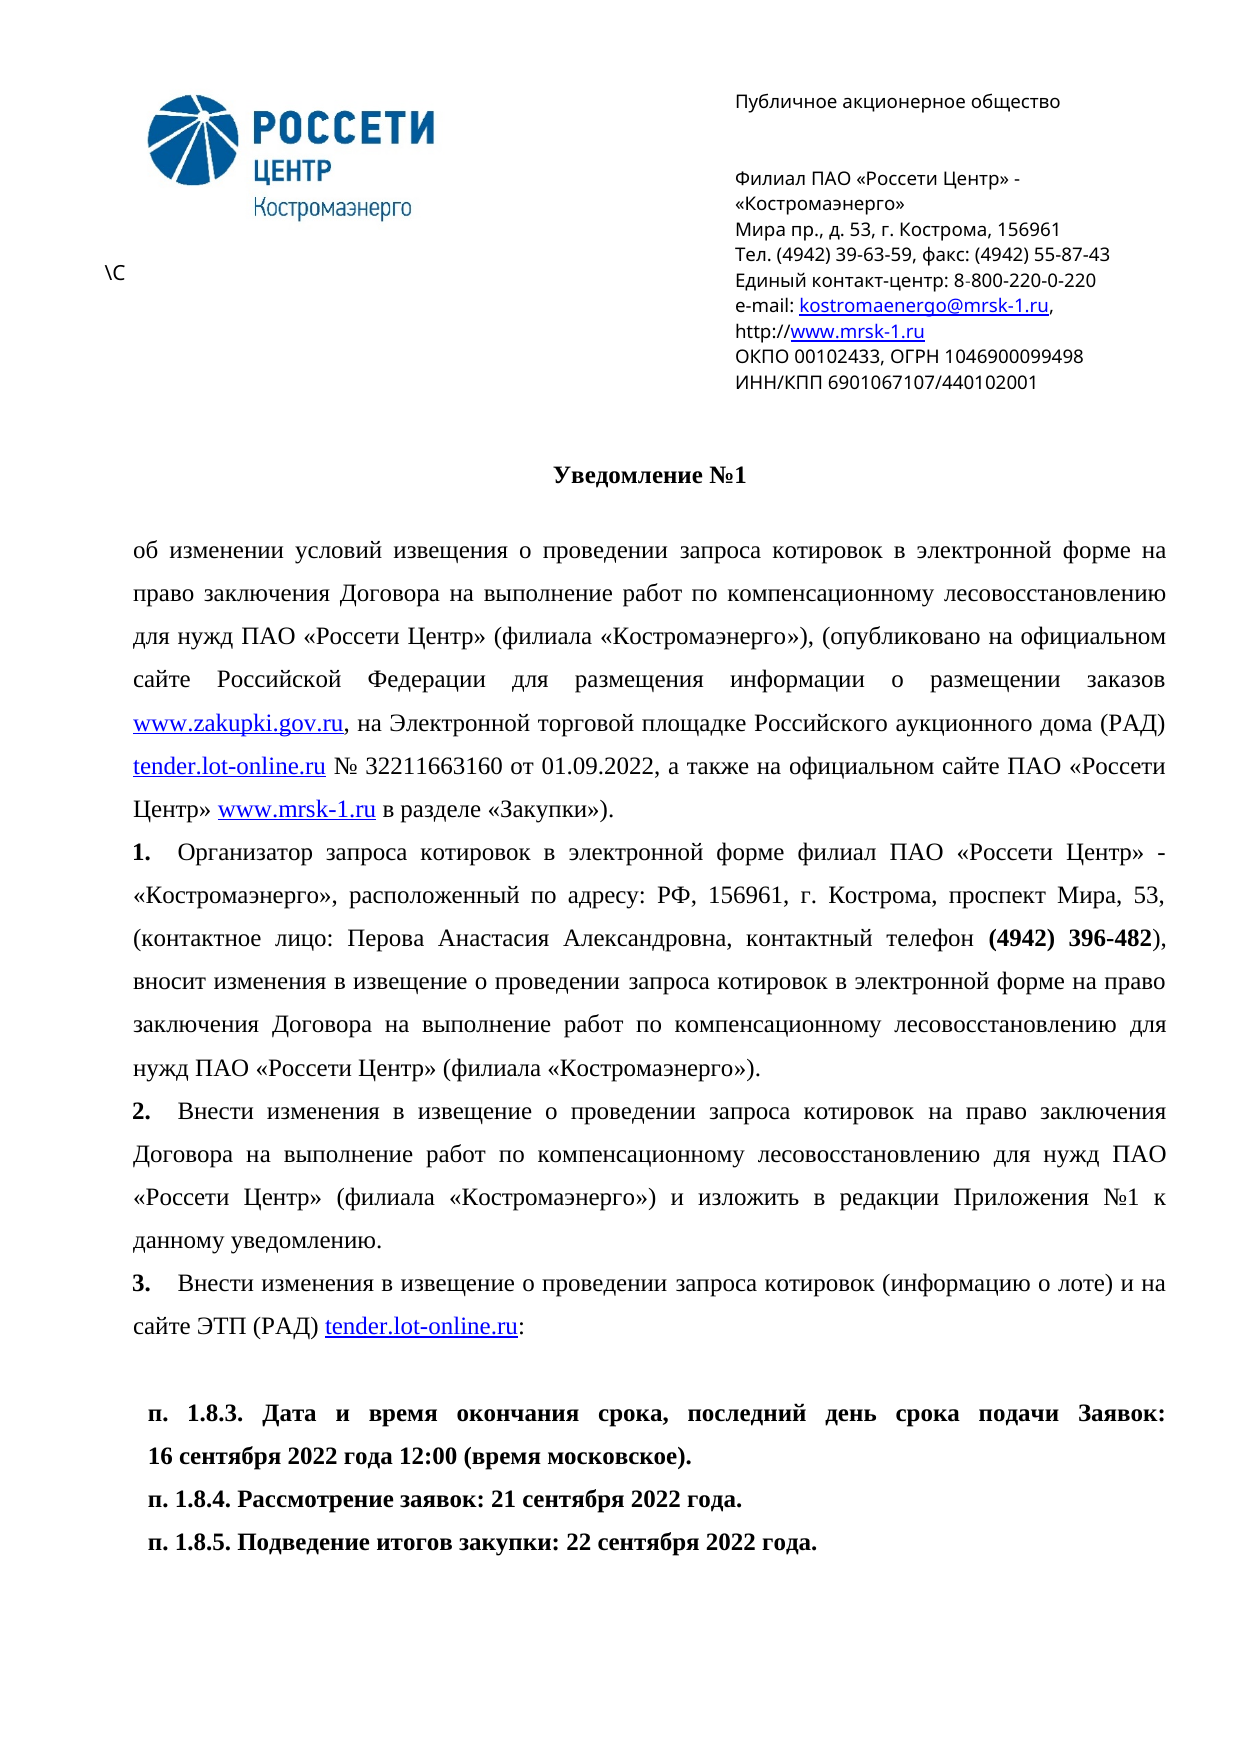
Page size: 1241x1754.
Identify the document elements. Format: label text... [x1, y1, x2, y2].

list Внести изменения в извещение о проведении запроса котировок (информацию о лоте) и на сайте ЭТП (РАД) tender.lot-online.ru: [132, 1268, 1167, 1340]
list Организатор запроса котировок в электронной форме филиал ПАО «Россети Центр» - «Костромаэнерго», расположенный по адресу: РФ, 156961, г. Кострома, проспект Мира, 53, (контактное лицо: Перова Анастасия Александровна, контактный телефон (4942) 396-482), вносит изменения в извещение о проведении запроса котировок в электронной форме на право заключения Договора на выполнение работ по компенсационному лесовосстановлению для нужд ПАО «Россети Центр» (филиала «Костромаэнерго»). [132, 837, 1167, 1081]
list Внести изменения в извещение о проведении запроса котировок на право заключения Договора на выполнение работ по компенсационному лесовосстановлению для нужд ПАО «Россети Центр» (филиала «Костромаэнерго») и изложить в редакции Приложения №1 к данному уведомлению. [132, 1096, 1167, 1254]
table_header \С [133, 89, 723, 395]
text об изменении условий извещения о проведении запроса котировок в электронной форме на право заключения Договора на выполнение работ по компенсационному лесовосстановлению для нужд ПАО «Россети Центр» (филиала «Костромаэнерго»), (опубликовано на официальном сайте Российской Федерации для размещения информации о размещении заказов www.zakupki.gov.ru, на Электронной торговой площадке Российского аукционного дома (РАД) tender.lot-online.ru № 32211663160 от 01.09.2022, а также на официальном сайте ПАО «Россети Центр» www.mrsk-1.ru в разделе «Закупки»). [133, 535, 1167, 823]
table_header Публичное акционерное общество «Россети Центр» Филиал ПАО «Россети Центр» - «Костромаэнерго» Мира пр., д. 53, г. Кострома, 156961 Тел. (4942) 39-63-59, факс: (4942) 55-87-43 Единый контакт-центр: 8-800-220-0-220 e-mail: kostromaenergo@mrsk-1.ru, http://www.mrsk-1.ru ОКПО 00102433, ОГРН 1046900099498 ИНН/КПП 6901067107/440102001 [724, 89, 1137, 395]
picture [144, 88, 455, 230]
list п. 1.8.4. Рассмотрение заявок: 21 сентября 2022 года. [148, 1484, 1167, 1513]
list п. 1.8.5. Подведение итогов закупки: 22 сентября 2022 года. [148, 1527, 1167, 1556]
list п. 1.8.3. Дата и время окончания срока, последний день срока подачи Заявок: 16 сентября 2022 года 12:00 (время московское). [148, 1398, 1167, 1469]
text Уведомление №1 [133, 461, 1167, 489]
